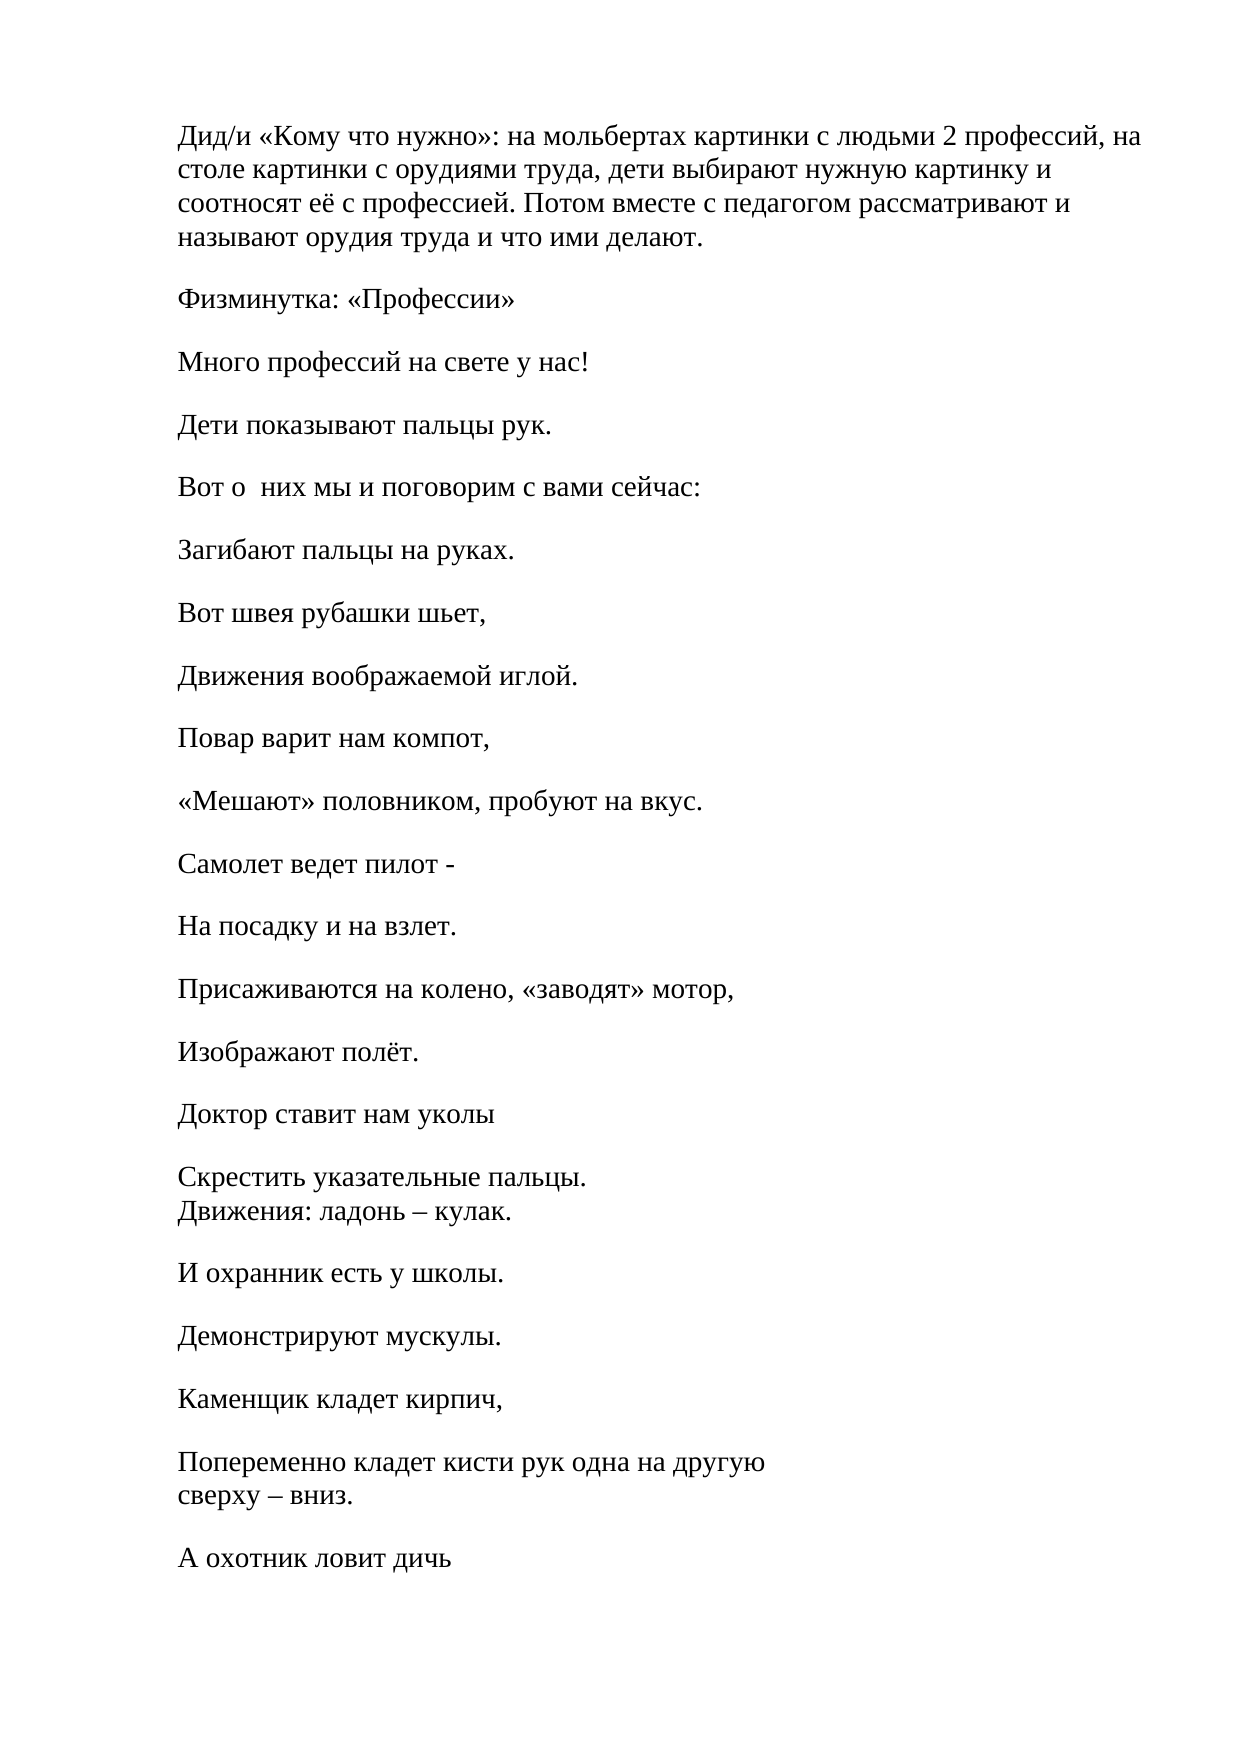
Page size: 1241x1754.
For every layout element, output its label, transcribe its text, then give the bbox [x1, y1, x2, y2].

text Вот о них мы и поговорим с вами сейчас: [177, 469, 1152, 503]
text Попеременно кладет кисти рук одна на другую сверху – вниз. [177, 1444, 1152, 1511]
text Каменщик кладет кирпич, [177, 1381, 1152, 1414]
text Доктор ставит нам уколы [177, 1097, 1152, 1130]
text «Мешают» половником, пробуют на вкус. [177, 783, 1152, 817]
text Демонстрируют мускулы. [177, 1318, 1152, 1352]
text Самолет ведет пилот - [177, 846, 1152, 879]
text Присаживаются на колено, «заводят» мотор, [177, 971, 1152, 1005]
text Скрестить указательные пальцы. Движения: ладонь – кулак. [177, 1159, 1152, 1226]
text А охотник ловит дичь [177, 1540, 1152, 1573]
text Дид/и «Кому что нужно»: на мольбертах картинки с людьми 2 профессий, на столе картинки с орудиями труда, дети выбирают нужную картинку и соотносят её с профессией. Потом вместе с педагогом рассматривают и называют орудия труда и что ими делают. [177, 118, 1152, 252]
text Изображают полёт. [177, 1034, 1152, 1067]
text Дети показывают пальцы рук. [177, 407, 1152, 440]
text Много профессий на свете у нас! [177, 344, 1152, 378]
text Повар варит нам компот, [177, 720, 1152, 754]
text Загибают пальцы на руках. [177, 532, 1152, 566]
text Движения воображаемой иглой. [177, 658, 1152, 691]
text И охранник есть у школы. [177, 1256, 1152, 1289]
text Вот швея рубашки шьет, [177, 595, 1152, 628]
text На посадку и на взлет. [177, 908, 1152, 942]
text Физминутка: «Профессии» [177, 281, 1152, 315]
